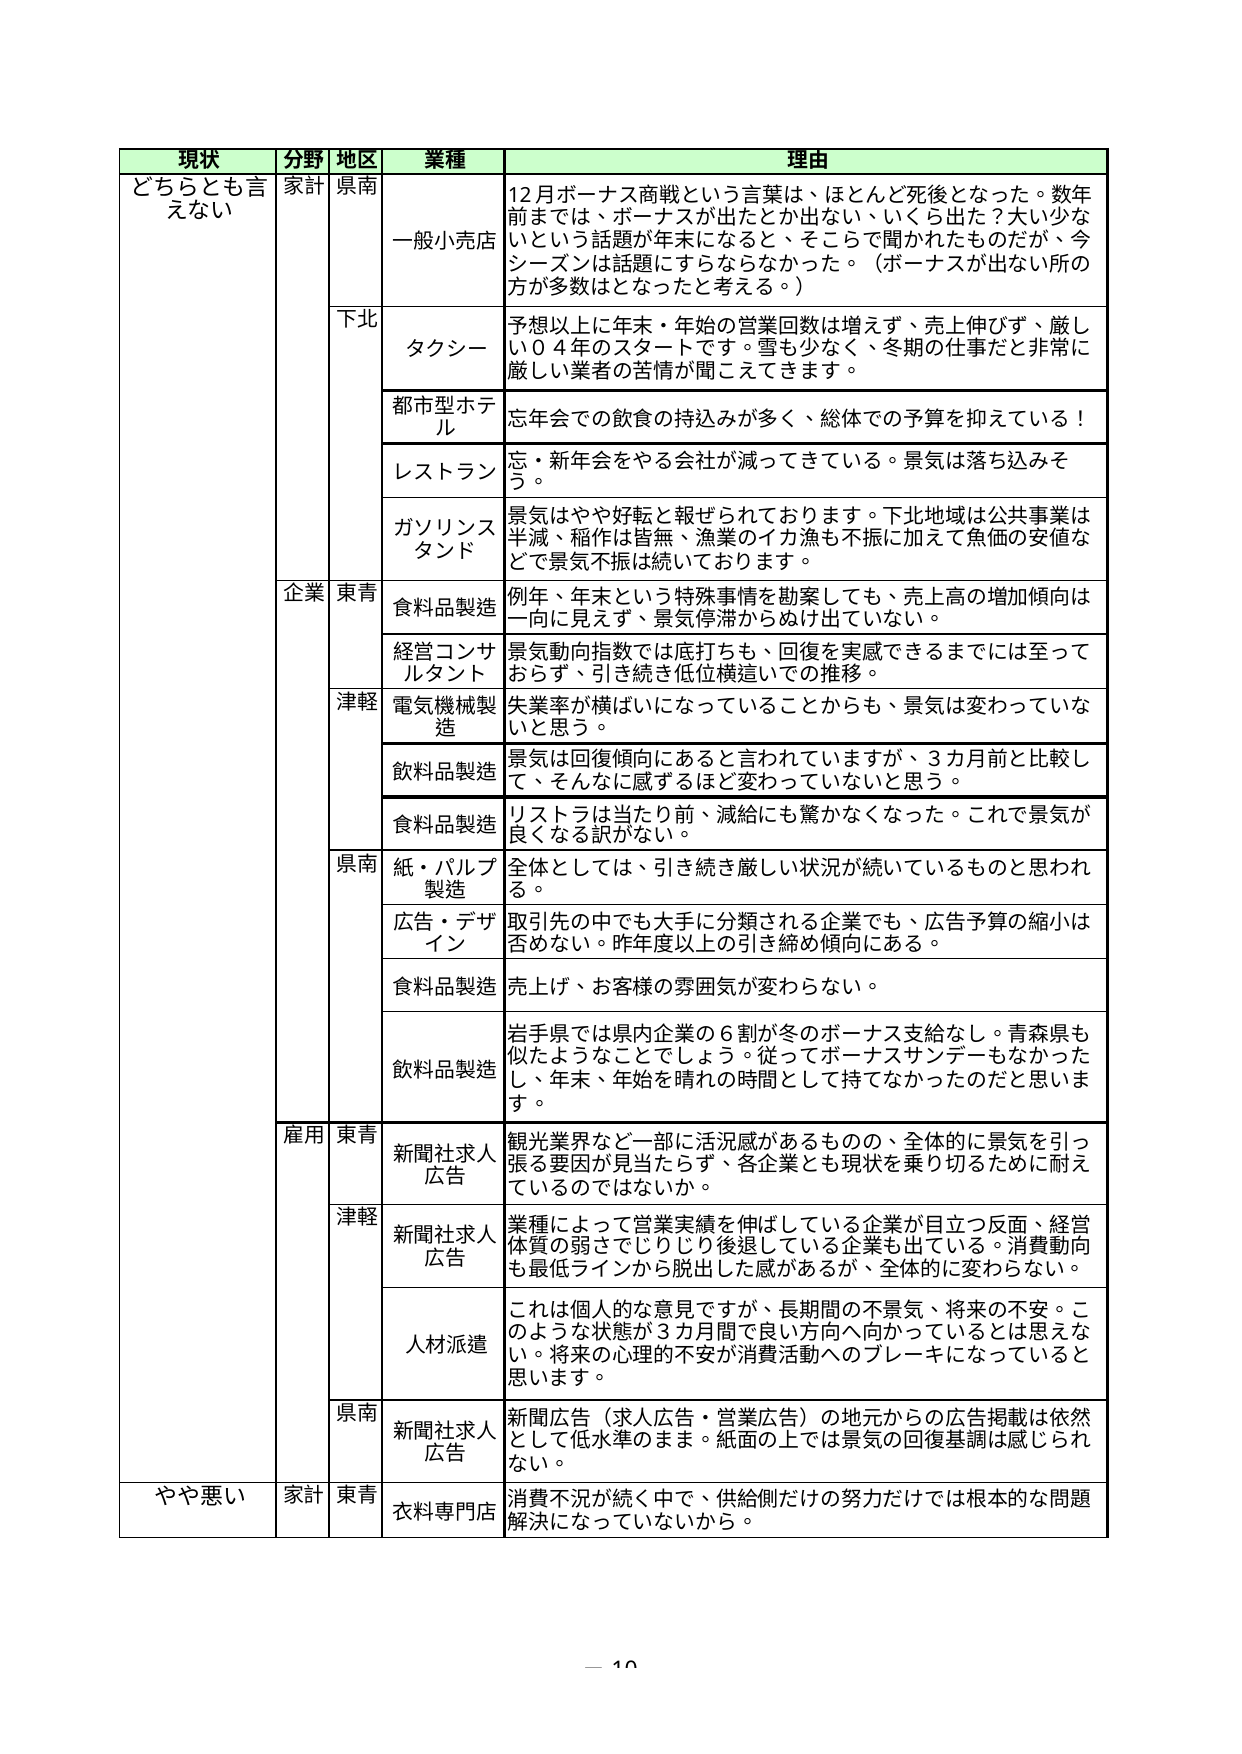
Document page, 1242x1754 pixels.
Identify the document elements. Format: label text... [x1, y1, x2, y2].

table_cell 例年、年末という特殊事情を勘案しても、売上高の増加傾向は一向に見えず、景気停滞からぬけ出ていない。 [506, 581, 1106, 633]
table_cell 家計 [277, 1483, 328, 1537]
table_cell 観光業界など一部に活況感があるものの、全体的に景気を引っ張る要因が見当たらず、各企業とも現状を乗り切るために耐えているのではないか。 [506, 1124, 1106, 1204]
table_cell 経営コンサルタント [383, 635, 503, 688]
table_header 分野 [277, 150, 328, 173]
table_cell 衣料専門店 [383, 1483, 503, 1537]
table_cell 都市型ホテル [383, 392, 503, 442]
table_cell 岩手県では県内企業の６割が冬のボーナス支給なし。青森県も似たようなことでしょう。従ってボーナスサンデーもなかったし、年末、年始を晴れの時間として持てなかったのだと思います。 [506, 1012, 1106, 1121]
table_cell 津軽 [330, 1205, 381, 1399]
table_cell 食料品製造 [383, 799, 503, 849]
table_cell 東青 [330, 581, 381, 688]
table_cell 広告・デザイン [383, 905, 503, 958]
table_cell リストラは当たり前、減給にも驚かなくなった。これで景気が良くなる訳がない。 [506, 799, 1106, 849]
table_cell 新聞社求人広告 [383, 1124, 503, 1204]
table_cell 県南 [330, 175, 381, 306]
table_cell 下北 [330, 307, 381, 579]
table_cell 一般小売店 [383, 175, 503, 306]
table_cell 全体としては、引き続き厳しい状況が続いているものと思われる。 [506, 851, 1106, 903]
table_header 理由 [506, 150, 1106, 173]
table_cell レストラン [383, 445, 503, 497]
table_cell やや悪い [120, 1483, 275, 1537]
table_cell 忘・新年会をやる会社が減ってきている。景気は落ち込みそう。 [506, 445, 1106, 497]
table_header 業種 [383, 150, 503, 173]
table_cell 津軽 [330, 689, 381, 849]
table_cell 東青 [330, 1124, 381, 1204]
table_cell ガソリンスタンド [383, 498, 503, 579]
table_cell 飲料品製造 [383, 745, 503, 795]
table_cell 家計 [277, 175, 328, 579]
table_cell 東青 [330, 1483, 381, 1537]
table_cell 忘年会での飲食の持込みが多く、総体での予算を抑えている！ [506, 392, 1106, 442]
table_cell 新聞社求人広告 [383, 1205, 503, 1287]
table_cell タクシー [383, 307, 503, 388]
table_cell 紙・パルプ製造 [383, 851, 503, 903]
table_cell 売上げ、お客様の雰囲気が変わらない。 [506, 959, 1106, 1011]
table_cell 電気機械製造 [383, 689, 503, 742]
table_cell どちらとも言えない [120, 175, 275, 1482]
table_cell 食料品製造 [383, 959, 503, 1011]
table_cell 県南 [330, 1401, 381, 1482]
table_cell 県南 [330, 851, 381, 1121]
table_cell 業種によって営業実績を伸ばしている企業が目立つ反面、経営体質の弱さでじりじり後退している企業も出ている。消費動向も最低ラインから脱出した感があるが、全体的に変わらない。 [506, 1205, 1106, 1287]
table_cell 取引先の中でも大手に分類される企業でも、広告予算の縮小は否めない。昨年度以上の引き締め傾向にある。 [506, 905, 1106, 958]
table_cell 12月ボーナス商戦という言葉は、ほとんど死後となった。数年前までは、ボーナスが出たとか出ない、いくら出た？大い少ないという話題が年末になると、そこらで聞かれたものだが、今シーズンは話題にすらならなかった。（ボーナスが出ない所の方が多数はとなったと考える。） [506, 175, 1106, 306]
table_cell 景気は回復傾向にあると言われていますが、３カ月前と比較して、そんなに感ずるほど変わっていないと思う。 [506, 745, 1106, 795]
table_cell これは個人的な意見ですが、長期間の不景気、将来の不安。このような状態が３カ月間で良い方向へ向かっているとは思えない。将来の心理的不安が消費活動へのブレーキになっていると思います。 [506, 1288, 1106, 1399]
table_cell 雇用 [277, 1124, 328, 1482]
table_cell 人材派遣 [383, 1288, 503, 1399]
table_cell 飲料品製造 [383, 1012, 503, 1121]
table_cell 景気はやや好転と報ぜられております。下北地域は公共事業は半減、稲作は皆無、漁業のイカ漁も不振に加えて魚価の安値などで景気不振は続いております。 [506, 498, 1106, 579]
table_cell 新聞社求人広告 [383, 1401, 503, 1482]
table_cell 失業率が横ばいになっていることからも、景気は変わっていないと思う。 [506, 689, 1106, 742]
table_cell 企業 [277, 581, 328, 1121]
table_header 地区 [330, 150, 381, 173]
table_cell 景気動向指数では底打ちも、回復を実感できるまでには至っておらず、引き続き低位横這いでの推移。 [506, 635, 1106, 688]
table_cell 新聞広告（求人広告・営業広告）の地元からの広告掲載は依然として低水準のまま。紙面の上では景気の回復基調は感じられない。 [506, 1401, 1106, 1482]
table_cell 食料品製造 [383, 581, 503, 633]
table_header 現状 [120, 150, 275, 173]
table_cell 予想以上に年末・年始の営業回数は増えず、売上伸びず、厳しい０４年のスタートです。雪も少なく、冬期の仕事だと非常に厳しい業者の苦情が聞こえてきます。 [506, 307, 1106, 388]
table_cell 消費不況が続く中で、供給側だけの努力だけでは根本的な問題解決になっていないから。 [506, 1483, 1106, 1537]
